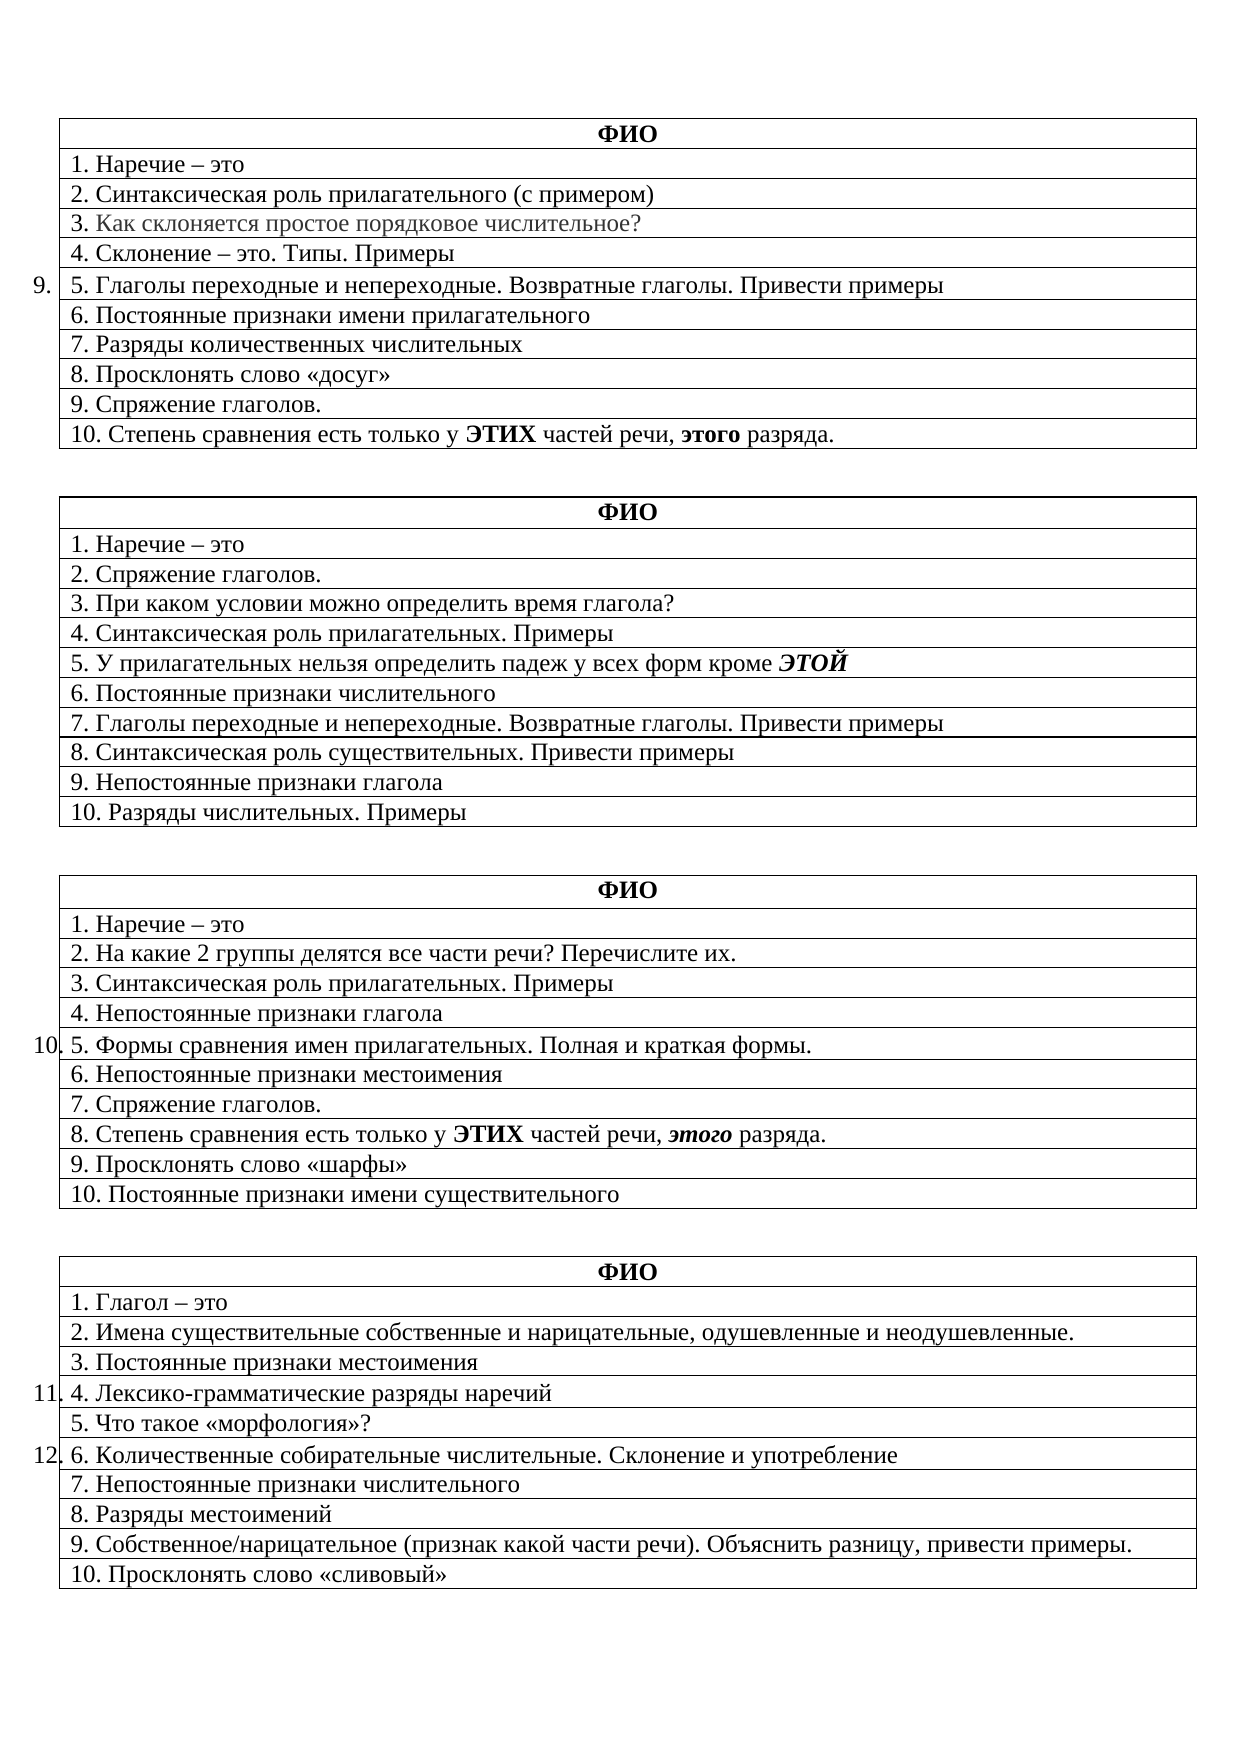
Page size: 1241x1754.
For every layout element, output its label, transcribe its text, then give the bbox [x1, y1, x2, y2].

table_cell 9. Непостоянные признаки глагола [60, 767, 1196, 796]
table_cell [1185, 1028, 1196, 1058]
table_cell 7. Непостоянные признаки числительного [60, 1470, 1196, 1498]
table_cell 4. Синтаксическая роль прилагательных. Примеры [60, 618, 1196, 647]
table_cell 9. Собственное/нарицательное (признак какой части речи). Объяснить разницу, привести примеры. [60, 1529, 1196, 1558]
table_cell 3. Как склоняется простое порядковое числительное? [60, 209, 1196, 237]
table_cell 7. Спряжение глаголов. [60, 1089, 1196, 1118]
table_cell 3. Синтаксическая роль прилагательных. Примеры [60, 968, 1196, 997]
table_header ФИО [60, 876, 1196, 908]
table_cell 6. Непостоянные признаки местоимения [60, 1060, 1196, 1088]
table_cell 7. Глаголы переходные и непереходные. Возвратные глаголы. Привести примеры [60, 708, 1196, 736]
table_cell 3. Постоянные признаки местоимения [60, 1347, 1196, 1375]
table_header ФИО [60, 119, 1196, 148]
table_cell 10. Разряды числительных. Примеры [60, 797, 1196, 826]
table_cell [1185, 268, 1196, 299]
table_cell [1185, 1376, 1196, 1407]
table_cell 1. Наречие – это [60, 149, 1196, 178]
table_cell 8. Степень сравнения есть только у ЭТИХ частей речи, этого разряда. [60, 1119, 1196, 1148]
table_cell 2. На какие 2 группы делятся все части речи? Перечислите их. [60, 939, 1196, 967]
table_cell 7. Разряды количественных числительных [60, 330, 1196, 358]
table_cell 1. Наречие – это [60, 909, 1196, 937]
table_cell 8. Разряды местоимений [60, 1499, 1196, 1528]
table_cell 2. Синтаксическая роль прилагательного (с примером) [60, 179, 1196, 207]
table_cell 10. Степень сравнения есть только у ЭТИХ частей речи, этого разряда. [60, 419, 1196, 448]
table_cell 2. Имена существительные собственные и нарицательные, одушевленные и неодушевленные. [60, 1317, 1196, 1346]
table_cell 10. Просклонять слово «сливовый» [60, 1559, 1196, 1588]
table_cell 6. Постоянные признаки имени прилагательного [60, 300, 1196, 328]
table_cell 4. Склонение – это. Типы. Примеры [60, 238, 1196, 267]
table_cell 1. Глагол – это [60, 1287, 1196, 1316]
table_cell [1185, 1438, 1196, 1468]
table_cell 8. Просклонять слово «досуг» [60, 359, 1196, 388]
table_header ФИО [60, 498, 1196, 528]
table_cell 9. Просклонять слово «шарфы» [60, 1149, 1196, 1178]
table_cell 2. Спряжение глаголов. [60, 559, 1196, 587]
table_cell 4. Непостоянные признаки глагола [60, 998, 1196, 1027]
table_header ФИО [60, 1257, 1196, 1286]
table_cell 8. Синтаксическая роль существительных. Привести примеры [60, 738, 1196, 766]
table_cell 5. Что такое «морфология»? [60, 1408, 1196, 1437]
table_cell 9. Спряжение глаголов. [60, 389, 1196, 418]
table_cell 6. Постоянные признаки числительного [60, 678, 1196, 707]
table_cell 3. При каком условии можно определить время глагола? [60, 589, 1196, 617]
table_cell 1. Наречие – это [60, 529, 1196, 558]
table_cell 5. У прилагательных нельзя определить падеж у всех форм кроме ЭТОЙ [60, 648, 1196, 677]
table_cell 10. Постоянные признаки имени существительного [60, 1179, 1196, 1207]
